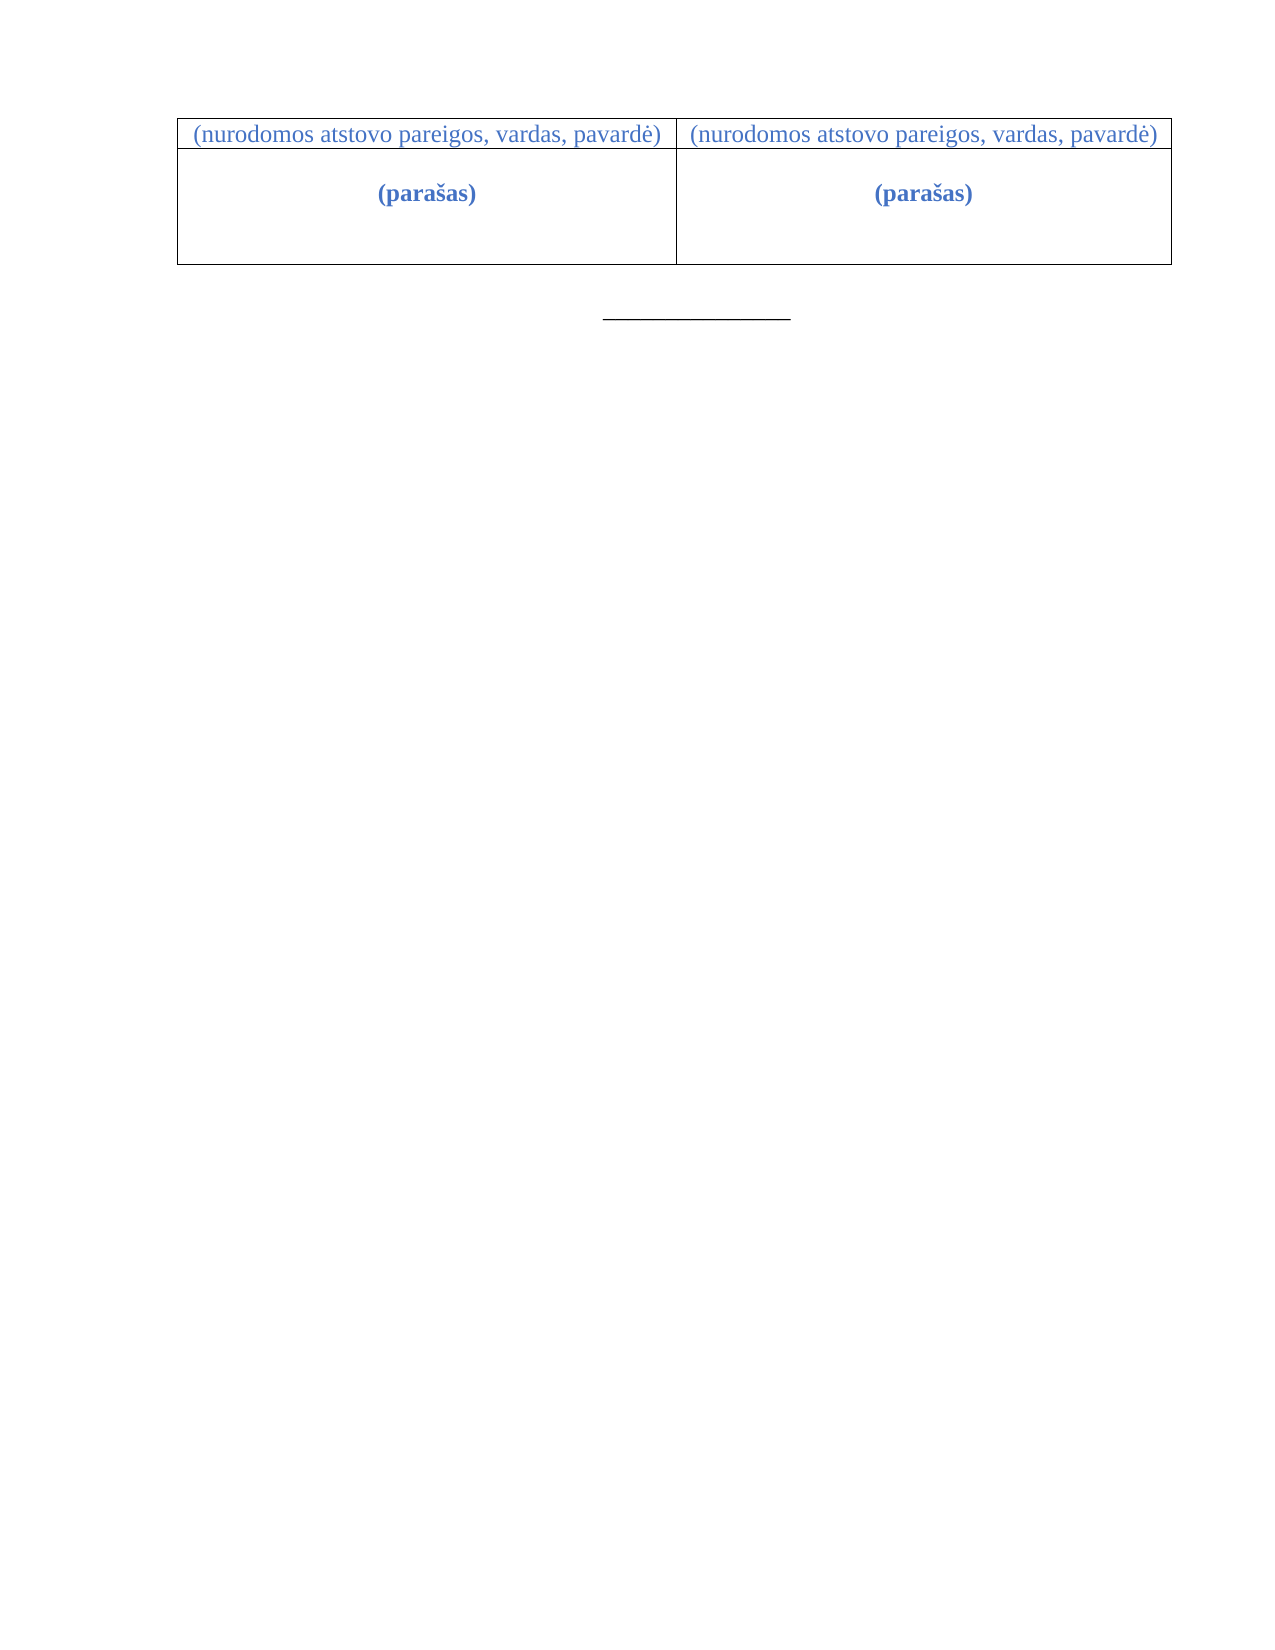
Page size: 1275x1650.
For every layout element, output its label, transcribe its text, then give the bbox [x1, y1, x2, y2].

table_cell (nurodomos atstovo pareigos, vardas, pavardė) [677, 119, 1171, 148]
table_cell (parašas) [178, 149, 676, 264]
table_cell (nurodomos atstovo pareigos, vardas, pavardė) [178, 119, 676, 148]
table_cell (parašas) [677, 149, 1171, 264]
text _______________ [177, 294, 1216, 322]
